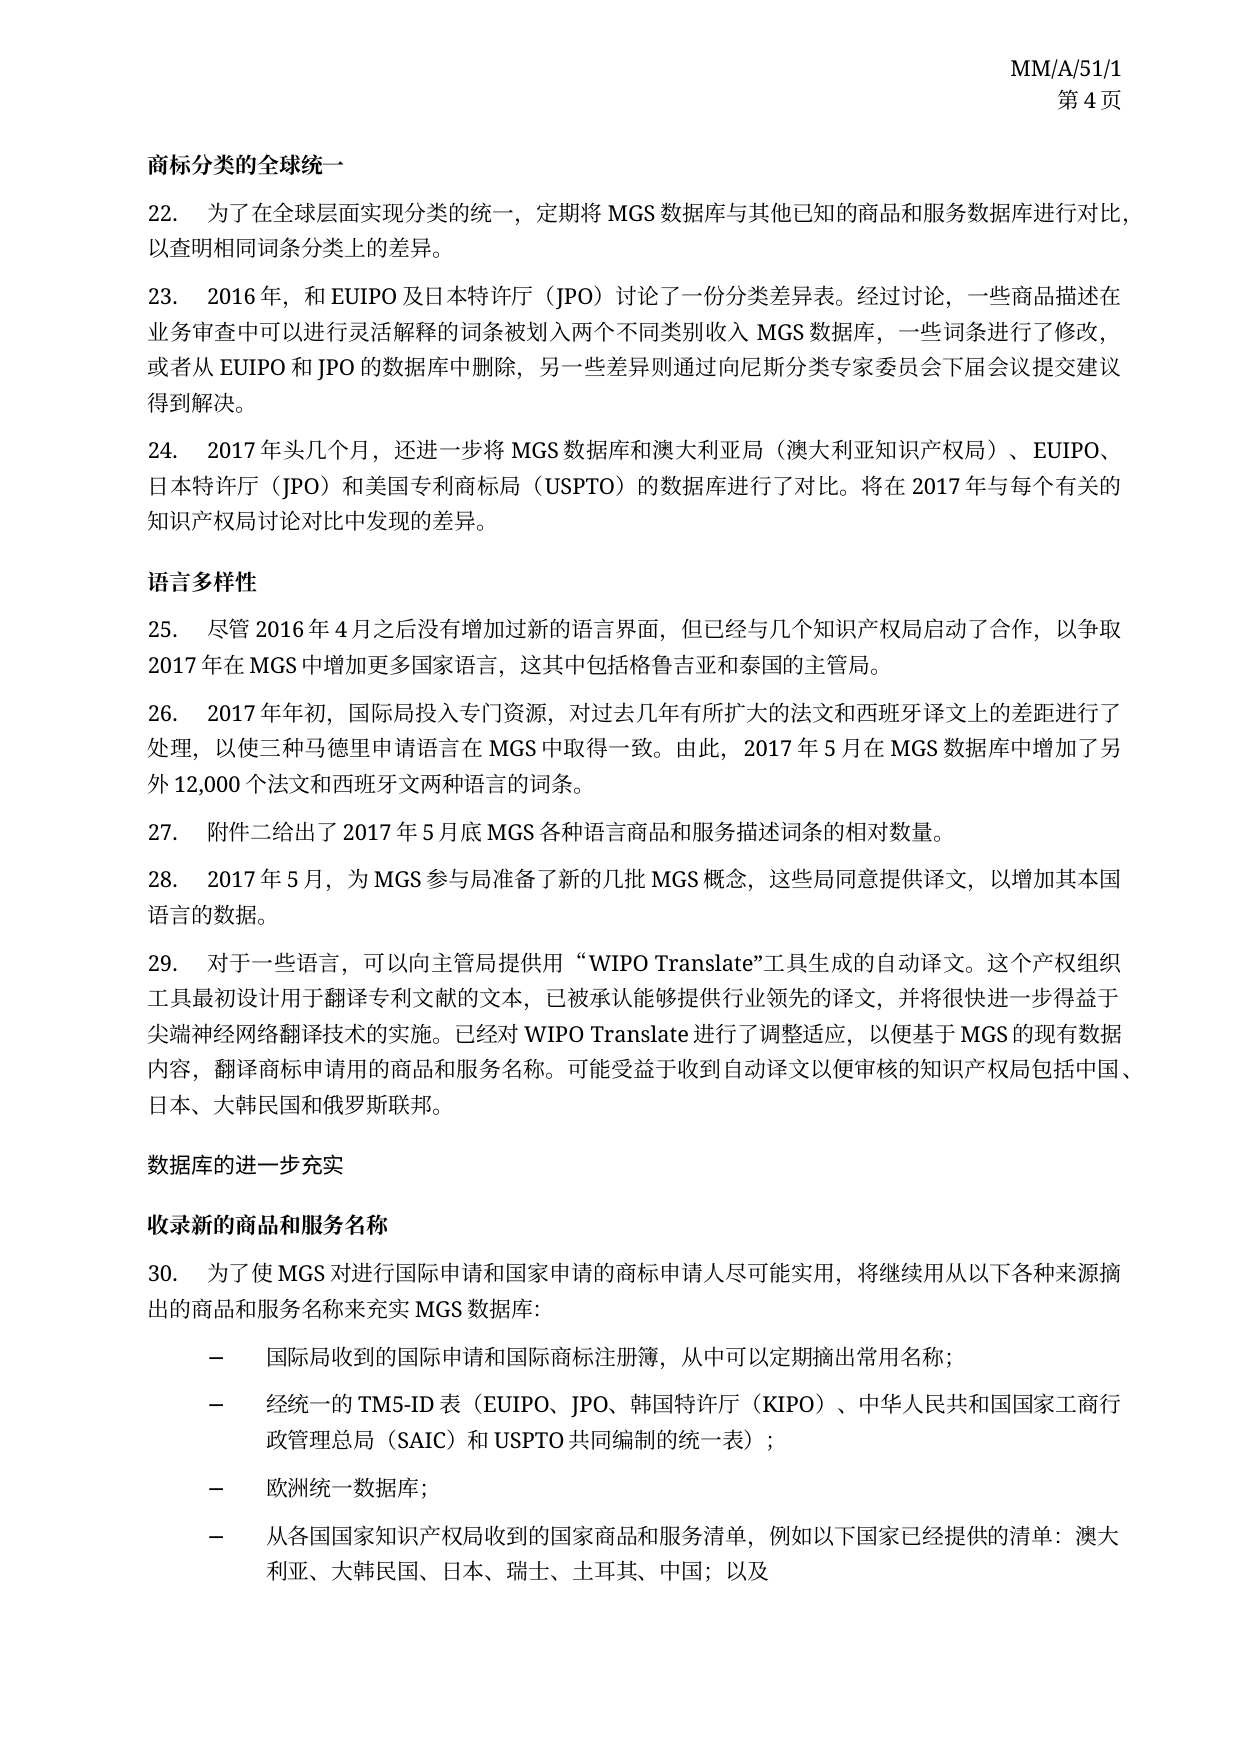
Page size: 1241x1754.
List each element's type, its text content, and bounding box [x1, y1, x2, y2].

list 为了在全球层面实现分类的统一，定期将MGS数据库与其他已知的商品和服务数据库进行对比，以查明相同词条分类上的差异。 [148, 192, 1122, 263]
list 尽管2016年4月之后没有增加过新的语言界面，但已经与几个知识产权局启动了合作，以争取2017年在MGS中增加更多国家语言，这其中包括格鲁吉亚和泰国的主管局。 [148, 609, 1122, 680]
list 2017年头几个月，还进一步将MGS数据库和澳大利亚局（澳大利亚知识产权局）、EUIPO、日本特许厅（JPO）和美国专利商标局（USPTO）的数据库进行了对比。将在2017年与每个有关的知识产权局讨论对比中发现的差异。 [148, 430, 1122, 536]
text 商标分类的全球统一 [148, 144, 1122, 180]
text 语言多样性 [148, 561, 1122, 596]
list 2017年年初，国际局投入专门资源，对过去几年有所扩大的法文和西班牙译文上的差距进行了处理，以使三种马德里申请语言在MGS中取得一致。由此，2017年5月在MGS数据库中增加了另外12,000个法文和西班牙文两种语言的词条。 [148, 692, 1122, 798]
text 收录新的商品和服务名称 [148, 1205, 1122, 1240]
list 为了使MGS对进行国际申请和国家申请的商标申请人尽可能实用，将继续用从以下各种来源摘出的商品和服务名称来充实MGS数据库： [148, 1253, 1122, 1323]
list 2016年，和EUIPO及日本特许厅（JPO）讨论了一份分类差异表。经过讨论，一些商品描述在业务审查中可以进行灵活解释的词条被划入两个不同类别收入MGS数据库，一些词条进行了修改，或者从EUIPO和JPO的数据库中删除，另一些差异则通过向尼斯分类专家委员会下届会议提交建议得到解决。 [148, 276, 1122, 417]
list 2017年5月，为MGS参与局准备了新的几批MGS概念，这些局同意提供译文，以增加其本国语言的数据。 [148, 859, 1122, 930]
text − 欧洲统一数据库； [207, 1467, 1122, 1503]
text − 从各国国家知识产权局收到的国家商品和服务清单，例如以下国家已经提供的清单：澳大利亚、大韩民国、日本、瑞士、土耳其、中国；以及 [207, 1515, 1122, 1586]
list 对于一些语言，可以向主管局提供用“WIPO Translate”工具生成的自动译文。这个产权组织工具最初设计用于翻译专利文献的文本，已被承认能够提供行业领先的译文，并将很快进一步得益于尖端神经网络翻译技术的实施。已经对WIPO Translate进行了调整适应，以便基于MGS的现有数据内容，翻译商标申请用的商品和服务名称。可能受益于收到自动译文以便审核的知识产权局包括中国、日本、大韩民国和俄罗斯联邦。 [148, 942, 1122, 1119]
text − 国际局收到的国际申请和国际商标注册簿，从中可以定期摘出常用名称； [207, 1336, 1122, 1371]
text − 经统一的TM5-ID表（EUIPO、JPO、韩国特许厅（KIPO）、中华人民共和国国家工商行政管理总局（SAIC）和USPTO共同编制的统一表）； [207, 1384, 1122, 1455]
list 数据库的进一步充实 [148, 1144, 1122, 1180]
list 附件二给出了2017年5月底MGS各种语言商品和服务描述词条的相对数量。 [148, 811, 1122, 846]
